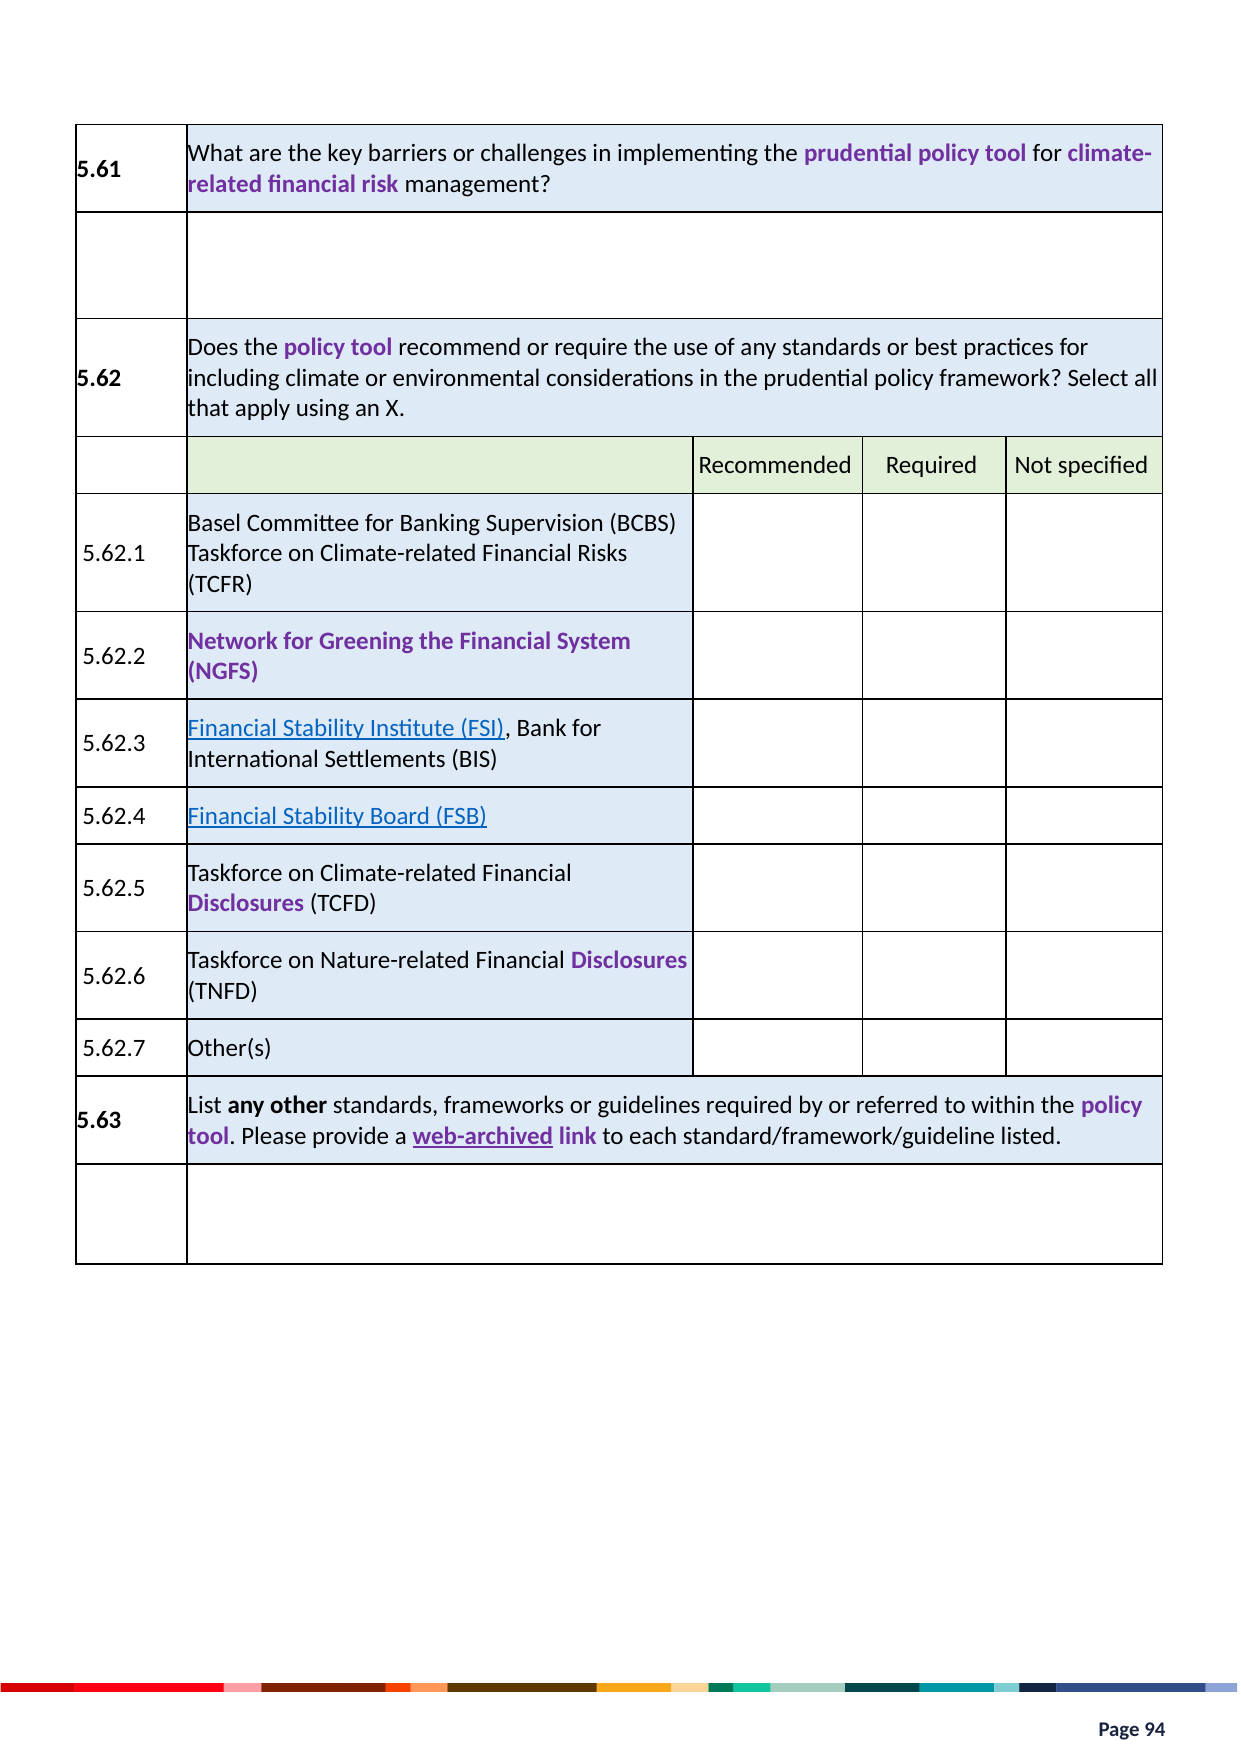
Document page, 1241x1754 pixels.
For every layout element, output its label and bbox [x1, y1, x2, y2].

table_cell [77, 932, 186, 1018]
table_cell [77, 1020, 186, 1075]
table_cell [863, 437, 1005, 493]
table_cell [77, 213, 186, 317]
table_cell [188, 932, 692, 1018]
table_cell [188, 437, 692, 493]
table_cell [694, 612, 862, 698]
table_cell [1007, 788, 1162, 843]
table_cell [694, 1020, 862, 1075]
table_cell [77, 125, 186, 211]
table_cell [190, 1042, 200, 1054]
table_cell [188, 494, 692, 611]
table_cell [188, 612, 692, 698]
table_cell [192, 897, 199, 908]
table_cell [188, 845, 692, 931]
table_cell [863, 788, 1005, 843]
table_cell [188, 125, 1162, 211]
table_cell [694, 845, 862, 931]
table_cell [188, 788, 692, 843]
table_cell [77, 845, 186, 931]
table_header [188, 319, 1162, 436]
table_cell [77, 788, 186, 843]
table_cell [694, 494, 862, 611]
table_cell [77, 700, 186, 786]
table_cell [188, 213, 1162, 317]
picture [0, 1683, 1236, 1692]
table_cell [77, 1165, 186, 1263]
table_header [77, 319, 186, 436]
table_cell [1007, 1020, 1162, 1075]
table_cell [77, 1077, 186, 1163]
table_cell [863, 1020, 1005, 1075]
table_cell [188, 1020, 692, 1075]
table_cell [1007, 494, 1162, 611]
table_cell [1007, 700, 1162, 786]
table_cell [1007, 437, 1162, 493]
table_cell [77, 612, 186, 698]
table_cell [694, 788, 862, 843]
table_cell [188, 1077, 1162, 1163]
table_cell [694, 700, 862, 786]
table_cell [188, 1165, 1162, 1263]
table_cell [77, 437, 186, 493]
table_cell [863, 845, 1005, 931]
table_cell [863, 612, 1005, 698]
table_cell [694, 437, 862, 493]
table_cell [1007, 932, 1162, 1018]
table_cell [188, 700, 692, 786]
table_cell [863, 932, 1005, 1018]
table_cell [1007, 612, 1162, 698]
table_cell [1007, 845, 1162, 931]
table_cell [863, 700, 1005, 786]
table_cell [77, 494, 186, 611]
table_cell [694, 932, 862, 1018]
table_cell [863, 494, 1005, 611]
